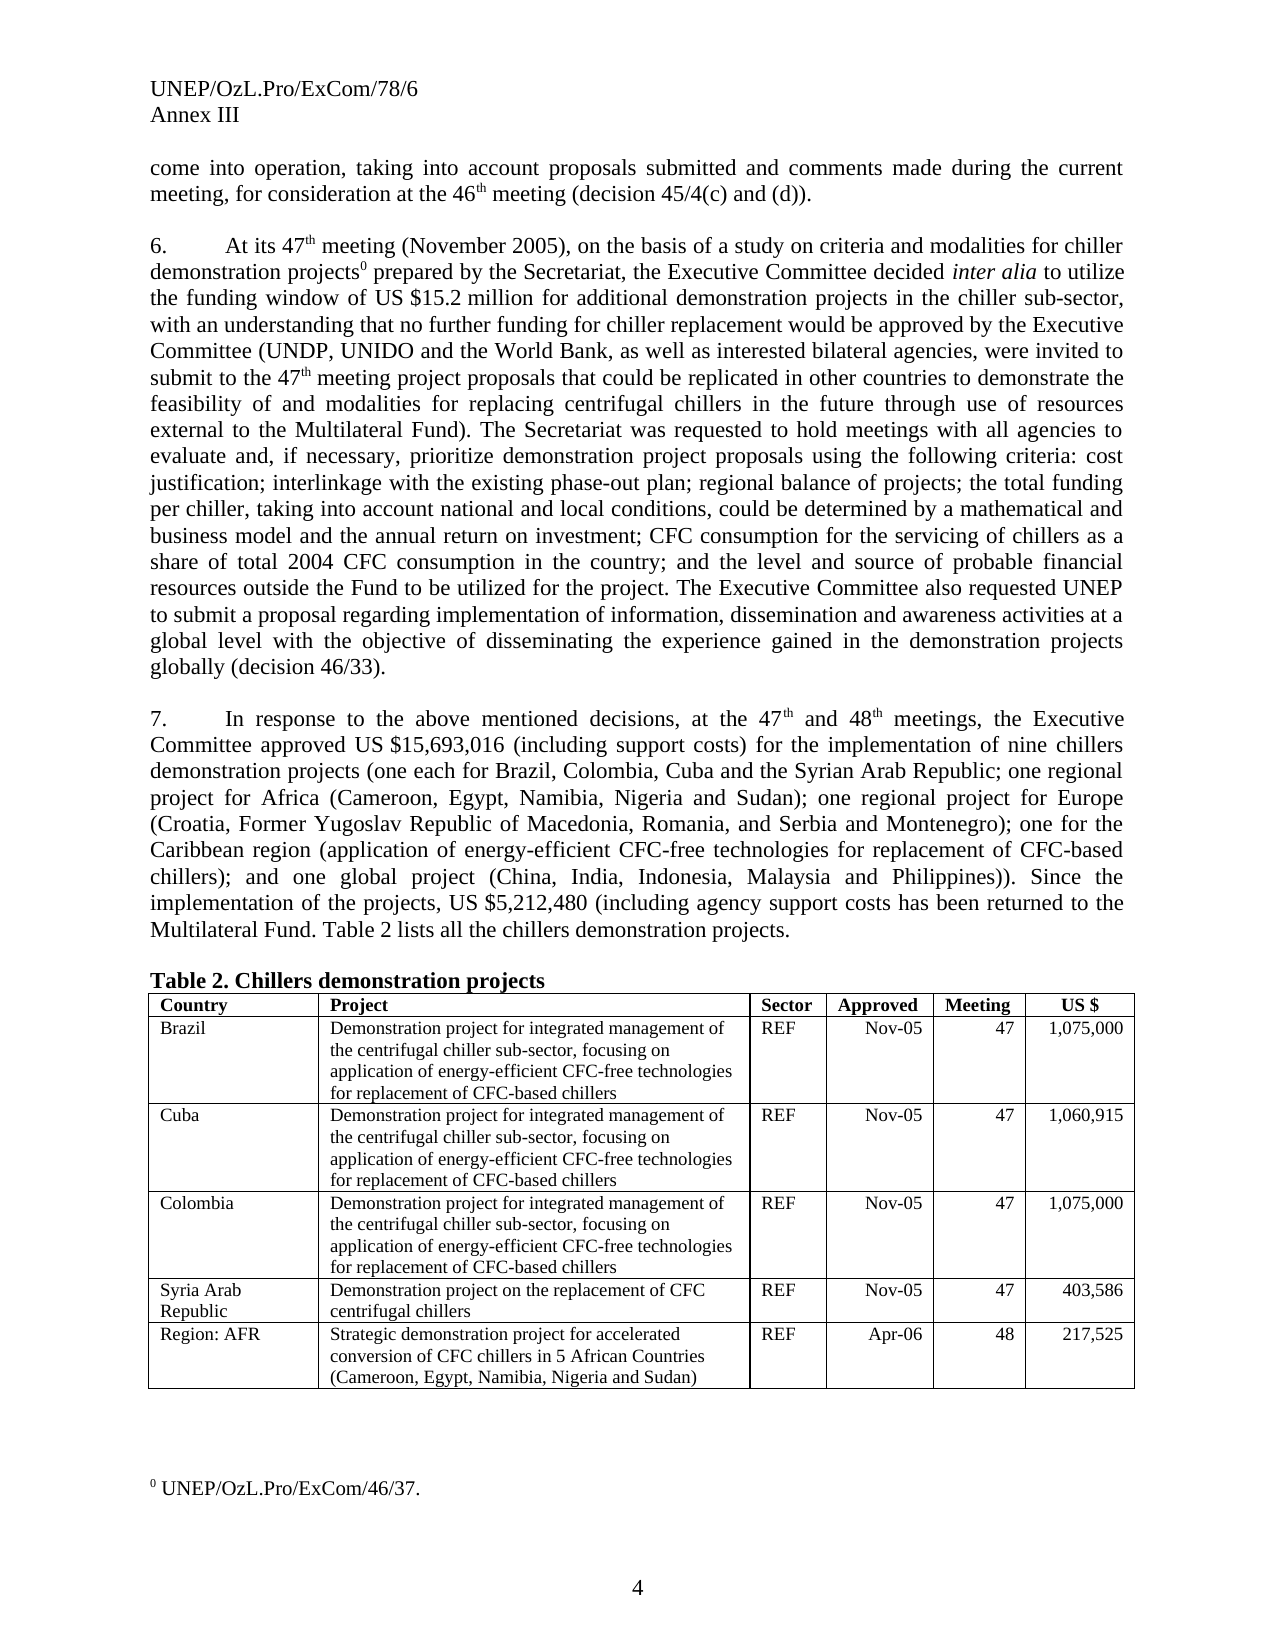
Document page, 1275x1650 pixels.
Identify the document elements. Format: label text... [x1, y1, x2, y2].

table_cell Syria Arab Republic [149, 1279, 318, 1322]
table_cell 47 [934, 1104, 1025, 1191]
table_cell 1,060,915 [1026, 1104, 1134, 1191]
table_cell REF [751, 1323, 826, 1388]
table_cell Nov-05 [827, 1192, 933, 1278]
table_cell Cuba [149, 1104, 318, 1191]
table_cell Demonstration project for integrated management of the centrifugal chiller sub-sector, focusing on application of energy-efficient CFC-free technologies for replacement of CFC-based chillers [319, 1017, 749, 1103]
table_cell 1,075,000 [1026, 1017, 1134, 1103]
table_cell Region: AFR [149, 1323, 318, 1388]
table_cell 47 [934, 1279, 1025, 1322]
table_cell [319, 1323, 749, 1388]
table_cell 217,525 [1026, 1323, 1134, 1388]
table_cell 48 [934, 1323, 1025, 1388]
table_cell 403,586 [1026, 1279, 1134, 1322]
table_cell Apr-06 [827, 1323, 933, 1388]
table_header Project [319, 994, 749, 1016]
table_cell REF [751, 1104, 826, 1191]
table_header US $ [1026, 994, 1134, 1016]
table_cell 1,075,000 [1026, 1192, 1134, 1278]
table_cell 47 [934, 1192, 1025, 1278]
table_cell REF [751, 1017, 826, 1103]
table_cell Demonstration project on the replacement of CFC centrifugal chillers [319, 1279, 749, 1322]
table_cell REF [751, 1279, 826, 1322]
table_cell Demonstration project for integrated management of the centrifugal chiller sub-sector, focusing on application of energy-efficient CFC-free technologies for replacement of CFC-based chillers [319, 1192, 749, 1278]
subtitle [150, 154, 1125, 207]
table_cell Nov-05 [827, 1017, 933, 1103]
table_header Sector [751, 994, 826, 1016]
table_header Meeting [934, 994, 1025, 1016]
table_cell 47 [934, 1017, 1025, 1103]
table_cell Nov-05 [827, 1279, 933, 1322]
subtitle In response to the above mentioned decisions, at the 47th and 48th meetings, the Executive Committee approved US $15,693,016 (including support costs) for the implementation of nine chillers demonstration projects (one each for Brazil, Colombia, Cuba and the Syrian Arab Republic; one regional project for Africa (Cameroon, Egypt, Namibia, Nigeria and Sudan); one regional project for Europe (Croatia, Former Yugoslav Republic of Macedonia, Romania, and Serbia and Montenegro); one for the Caribbean region (application of energy-efficient CFC-free technologies for replacement of CFC-based chillers); and one global project (China, India, Indonesia, Malaysia and Philippines)). Since the implementation of the projects, US $5,212,480 (including agency support costs has been returned to the Multilateral Fund. Table 2 lists all the chillers demonstration projects. [150, 705, 1125, 942]
table_cell Demonstration project for integrated management of the centrifugal chiller sub-sector, focusing on application of energy-efficient CFC-free technologies for replacement of CFC-based chillers [319, 1104, 749, 1191]
table_cell Colombia [149, 1192, 318, 1278]
table_header Country [149, 994, 318, 1016]
table_cell REF [751, 1192, 826, 1278]
table_header Approved [827, 994, 933, 1016]
text Table 2. Chillers demonstration projects [150, 967, 1125, 993]
subtitle At its 47th meeting (November 2005), on the basis of a study on criteria and modalities for chiller demonstration projects prepared by the Secretariat, the Executive Committee decided inter alia to utilize the funding window of US $15.2 million for additional demonstration projects in the chiller sub-sector, with an understanding that no further funding for chiller replacement would be approved by the Executive Committee (UNDP, UNIDO and the World Bank, as well as interested bilateral agencies, were invited to submit to the 47th meeting project proposals that could be replicated in other countries to demonstrate the feasibility of and modalities for replacing centrifugal chillers in the future through use of resources external to the Multilateral Fund). The Secretariat was requested to hold meetings with all agencies to evaluate and, if necessary, prioritize demonstration project proposals using the following criteria: cost justification; interlinkage with the existing phase-out plan; regional balance of projects; the total funding per chiller, taking into account national and local conditions, could be determined by a mathematical and business model and the annual return on investment; CFC consumption for the servicing of chillers as a share of total 2004 CFC consumption in the country; and the level and source of probable financial resources outside the Fund to be utilized for the project. The Executive Committee also requested UNEP to submit a proposal regarding implementation of information, dissemination and awareness activities at a global level with the objective of disseminating the experience gained in the demonstration projects globally (decision 46/33). [150, 232, 1125, 680]
table_cell Brazil [149, 1017, 318, 1103]
table_cell Nov-05 [827, 1104, 933, 1191]
